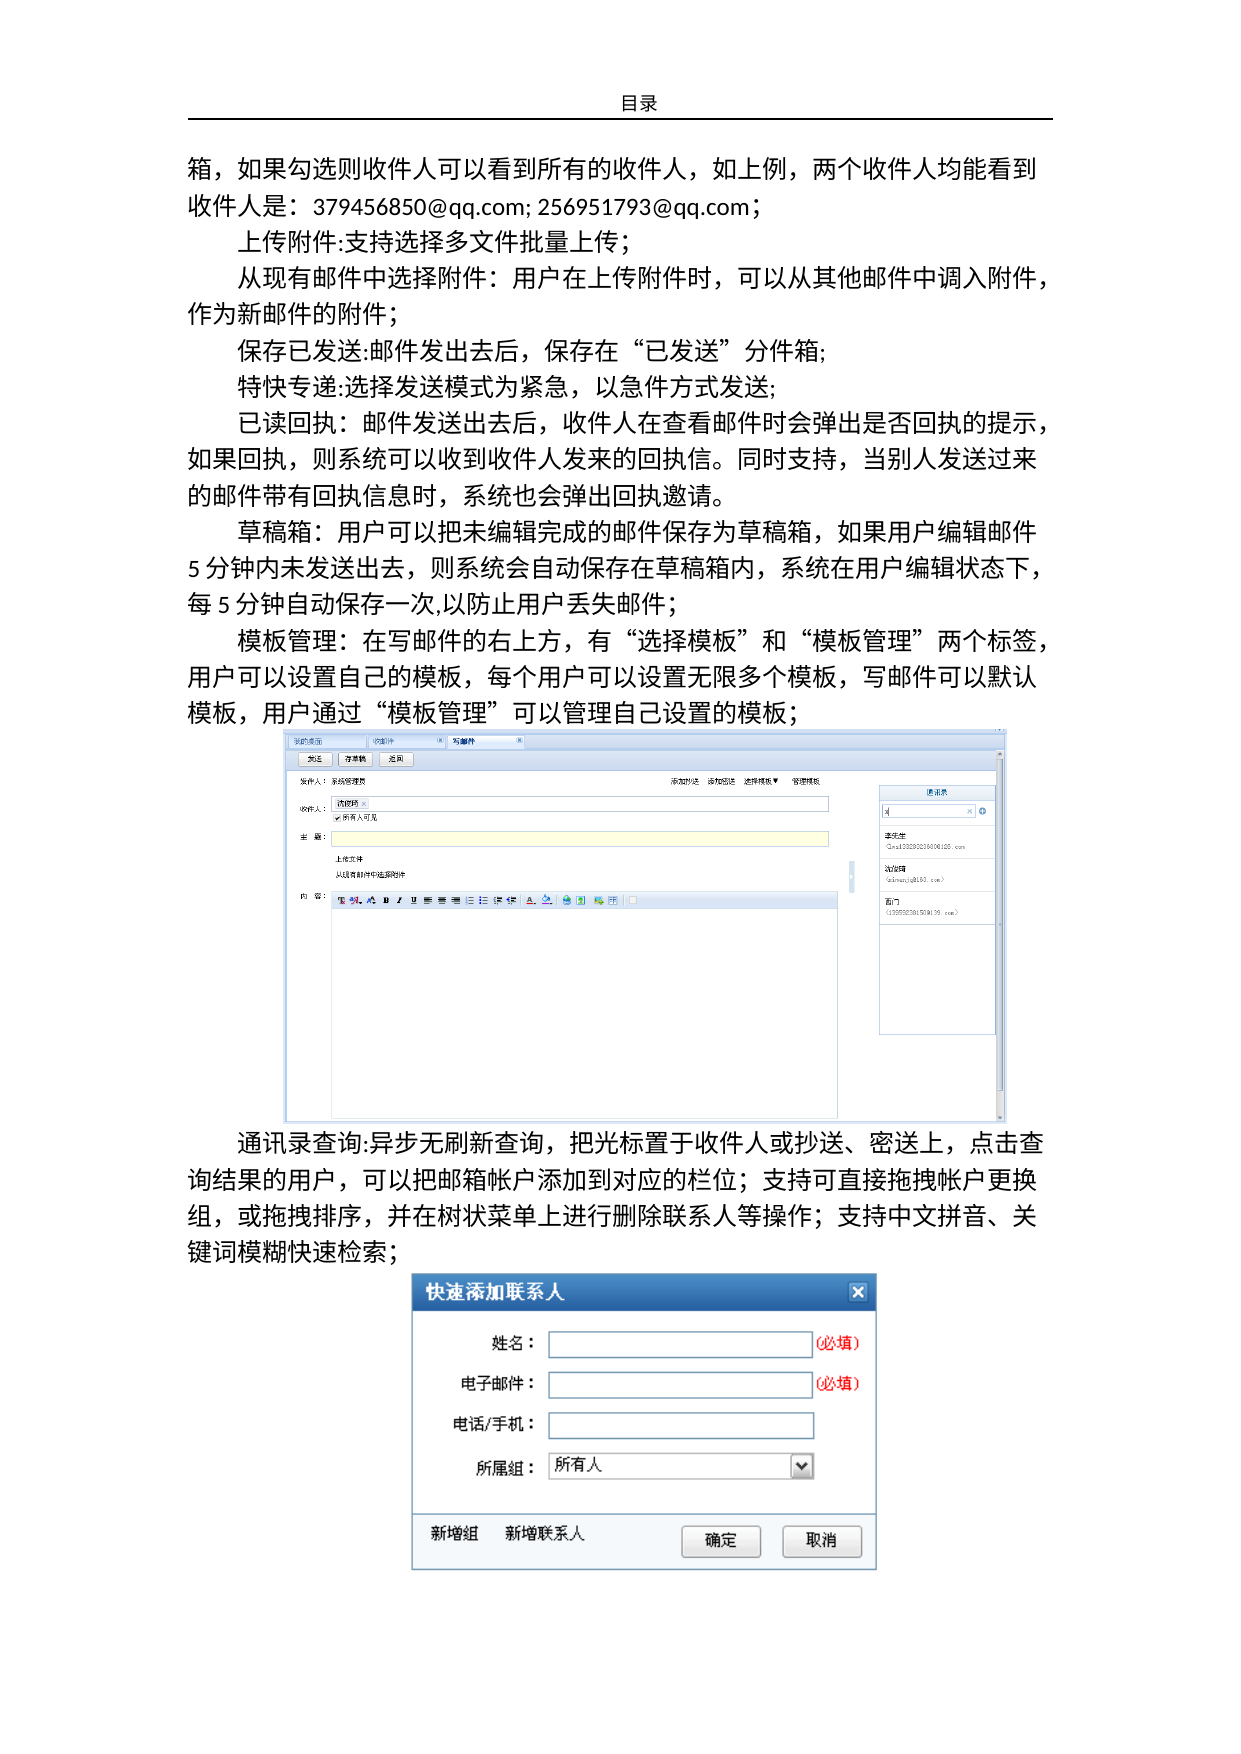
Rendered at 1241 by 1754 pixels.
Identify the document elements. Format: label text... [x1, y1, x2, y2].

text 保存已发送:邮件发出去后，保存在“已发送”分件箱; [187, 331, 1053, 367]
text 从现有邮件中选择附件：用户在上传附件时，可以从其他邮件中调入附件，作为新邮件的附件； [187, 259, 1053, 331]
text 草稿箱：用户可以把未编辑完成的邮件保存为草稿箱，如果用户编辑邮件5分钟内未发送出去，则系统会自动保存在草稿箱内，系统在用户编辑状态下，每5分钟自动保存一次,以防止用户丢失邮件； [187, 512, 1053, 621]
picture [405, 1268, 885, 1577]
text 已读回执：邮件发送出去后，收件人在查看邮件时会弹出是否回执的提示，如果回执，则系统可以收到收件人发来的回执信。同时支持，当别人发送过来的邮件带有回执信息时，系统也会弹出回执邀请。 [187, 404, 1053, 512]
text 上传附件:支持选择多文件批量上传； [187, 222, 1053, 259]
text 通讯录查询:异步无刷新查询，把光标置于收件人或抄送、密送上，点击查询结果的用户，可以把邮箱帐户添加到对应的栏位；支持可直接拖拽帐户更换组，或拖拽排序，并在树状菜单上进行删除联系人等操作；支持中文拼音、关键词模糊快速检索； [187, 1124, 1053, 1269]
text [187, 150, 1053, 222]
picture [283, 729, 1007, 1124]
text 特快专递:选择发送模式为紧急，以急件方式发送; [187, 367, 1053, 404]
text 模板管理：在写邮件的右上方，有“选择模板”和“模板管理”两个标签，用户可以设置自己的模板，每个用户可以设置无限多个模板，写邮件可以默认模板，用户通过“模板管理”可以管理自己设置的模板； [187, 621, 1053, 730]
